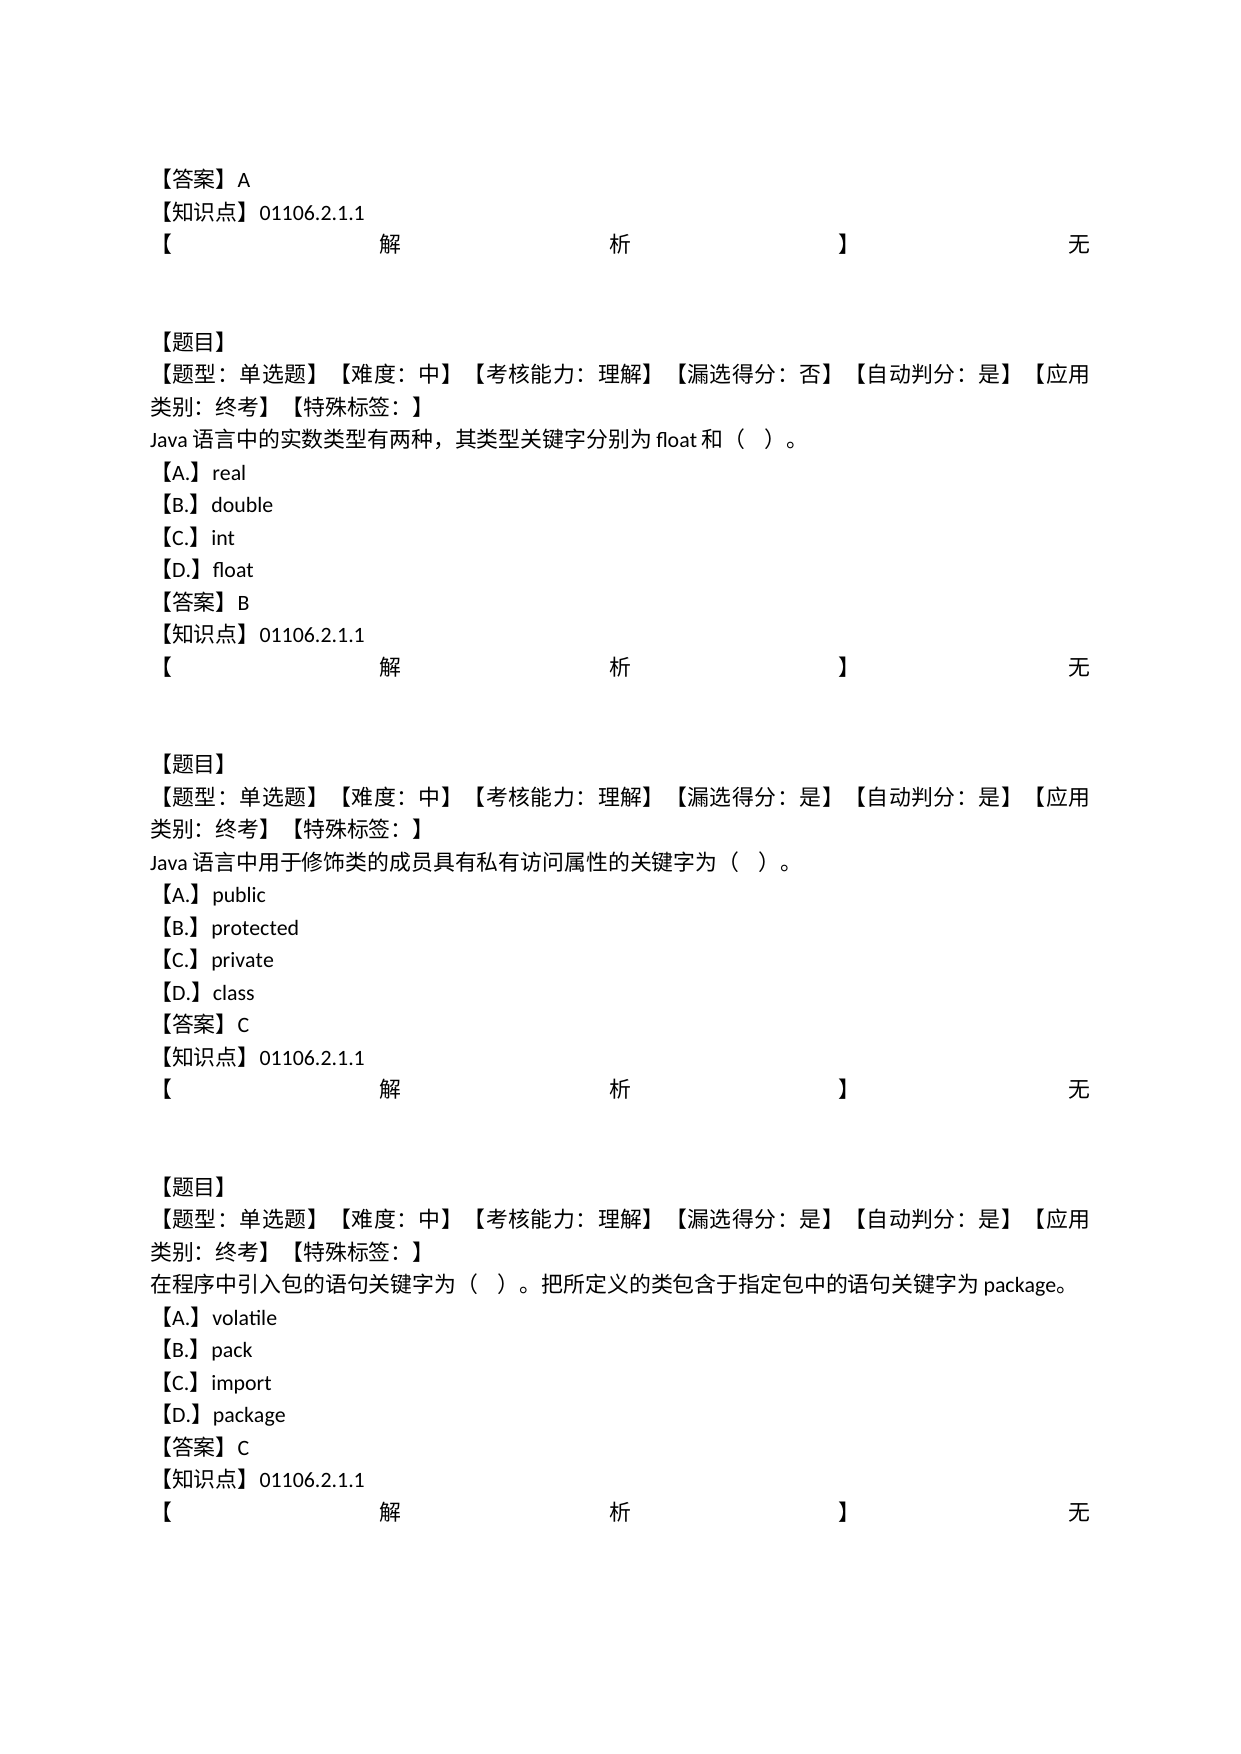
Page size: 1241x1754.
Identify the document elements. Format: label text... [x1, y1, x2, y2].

text 【A.】real [150, 454, 1090, 487]
text 【解析】无 [150, 649, 1090, 714]
text 【知识点】01106.2.1.1 [150, 1462, 1090, 1494]
text 在程序中引入包的语句关键字为（ ）。把所定义的类包含于指定包中的语句关键字为package。 [150, 1267, 1090, 1299]
text 【A.】public [150, 877, 1090, 909]
text 【题目】 [150, 1169, 1090, 1202]
text 【题目】 [150, 747, 1090, 779]
text 【解析】无 [150, 1494, 1090, 1559]
text 【D.】class [150, 974, 1090, 1007]
text 【C.】private [150, 942, 1090, 974]
text 【知识点】01106.2.1.1 [150, 194, 1090, 227]
text 【B.】protected [150, 909, 1090, 942]
text 【解析】无 [150, 227, 1090, 292]
text 【答案】C [150, 1007, 1090, 1039]
text 【C.】import [150, 1364, 1090, 1397]
text 【解析】无 [150, 1072, 1090, 1137]
text 【D.】float [150, 552, 1090, 584]
text 【答案】A [150, 162, 1090, 194]
text 【D.】package [150, 1397, 1090, 1429]
text 【知识点】01106.2.1.1 [150, 617, 1090, 649]
text 【答案】B [150, 584, 1090, 617]
text 【C.】int [150, 519, 1090, 552]
text 【A.】volatile [150, 1299, 1090, 1332]
text Java语言中用于修饰类的成员具有私有访问属性的关键字为（ ）。 [150, 844, 1090, 877]
text 【B.】double [150, 487, 1090, 519]
text Java语言中的实数类型有两种，其类型关键字分别为float和（ ）。 [150, 422, 1090, 454]
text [150, 1202, 1090, 1267]
text 【答案】C [150, 1429, 1090, 1462]
text 【题目】 [150, 324, 1090, 357]
text 【题型：单选题】【难度：中】【考核能力：理解】【漏选得分：否】【自动判分：是】【应用类别：终考】【特殊标签：】 [150, 357, 1090, 422]
text 【B.】pack [150, 1332, 1090, 1364]
text 【题型：单选题】【难度：中】【考核能力：理解】【漏选得分：是】【自动判分：是】【应用类别：终考】【特殊标签：】 [150, 779, 1090, 844]
text 【知识点】01106.2.1.1 [150, 1039, 1090, 1072]
